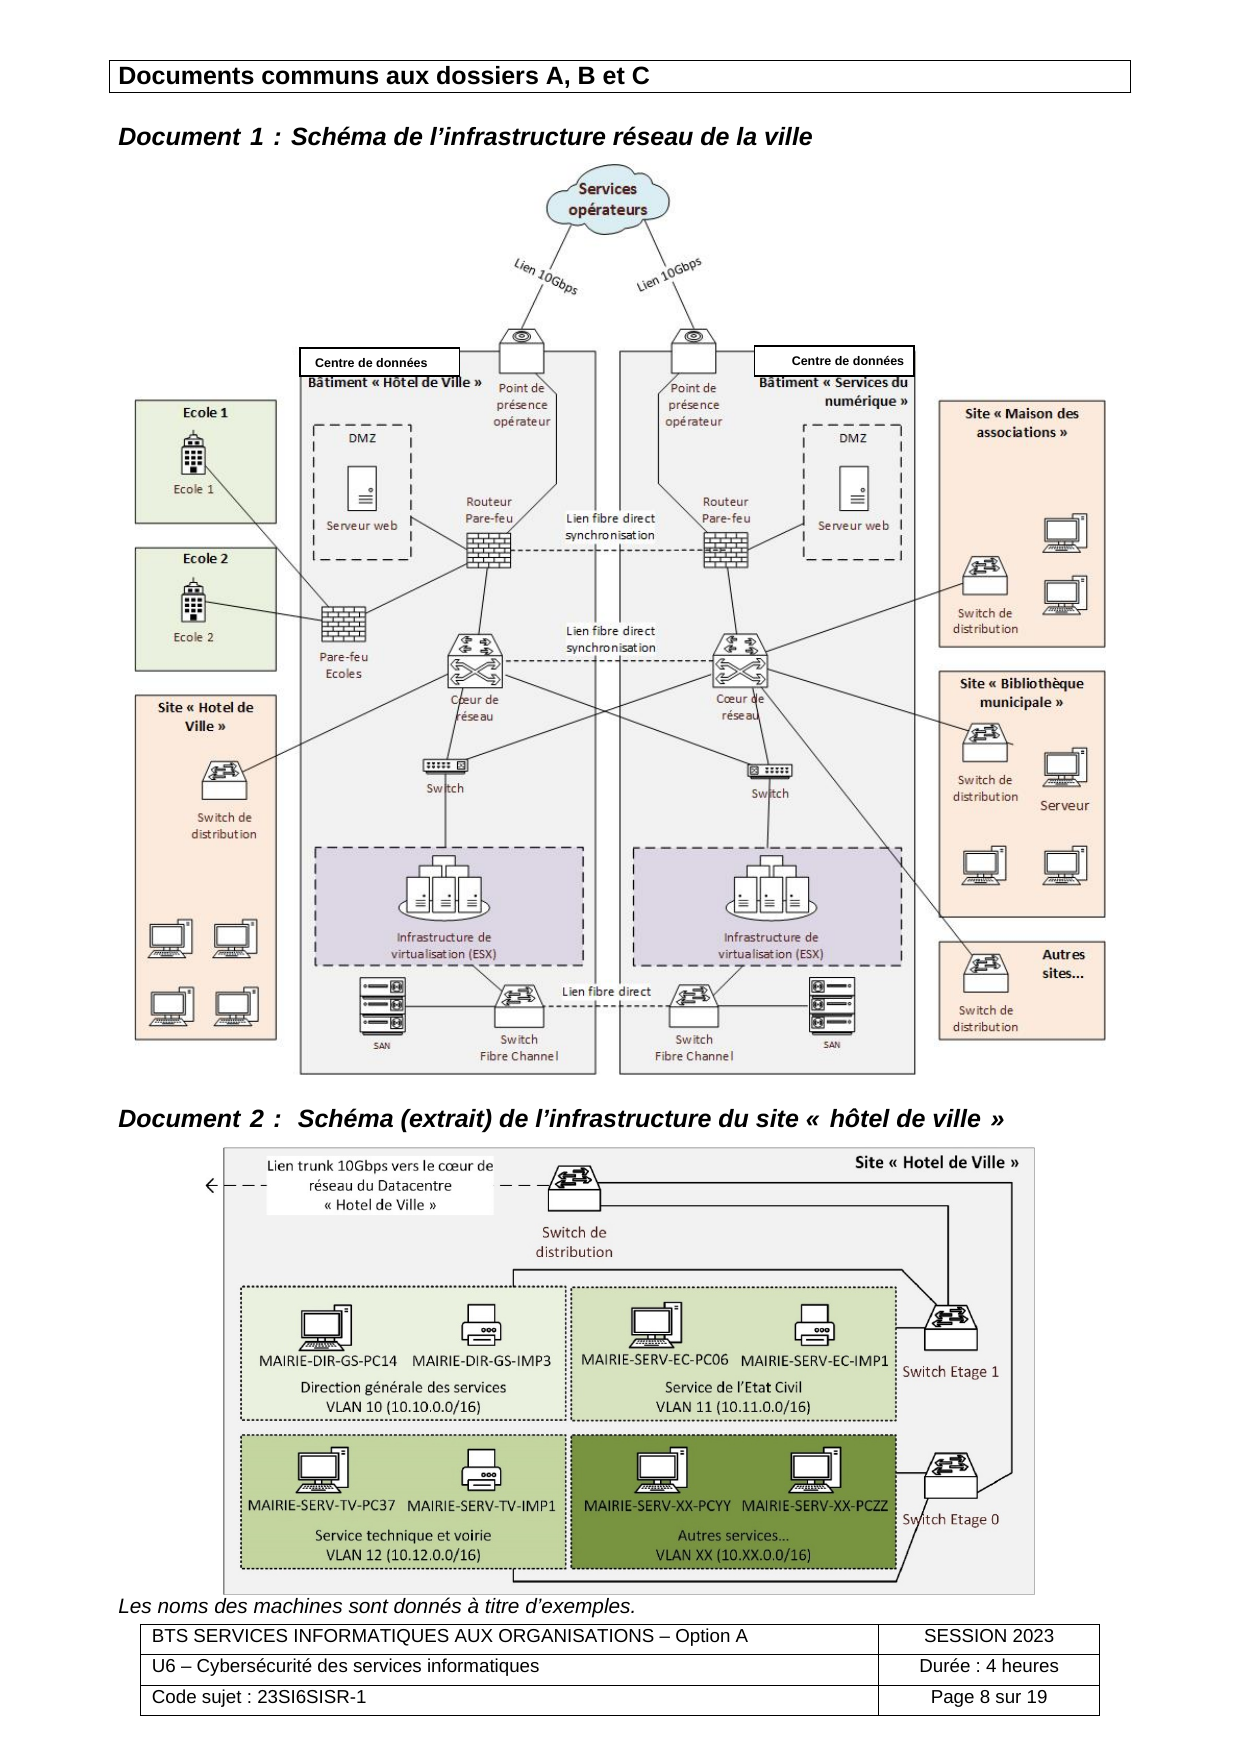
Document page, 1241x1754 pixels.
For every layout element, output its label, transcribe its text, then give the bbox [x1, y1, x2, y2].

text Documents communs aux dossiers A, B et C [110, 61, 1130, 92]
picture [134, 163, 1106, 1075]
text Les noms des machines sont donnés à titre d’exemples. [118, 1594, 1122, 1618]
picture [205, 1145, 1035, 1595]
text Document 2 : Schéma (extrait) de l’infrastructure du site « hôtel de ville » [118, 1104, 1122, 1133]
text Document 1 : Schéma de l’infrastructure réseau de la ville [118, 122, 1122, 151]
